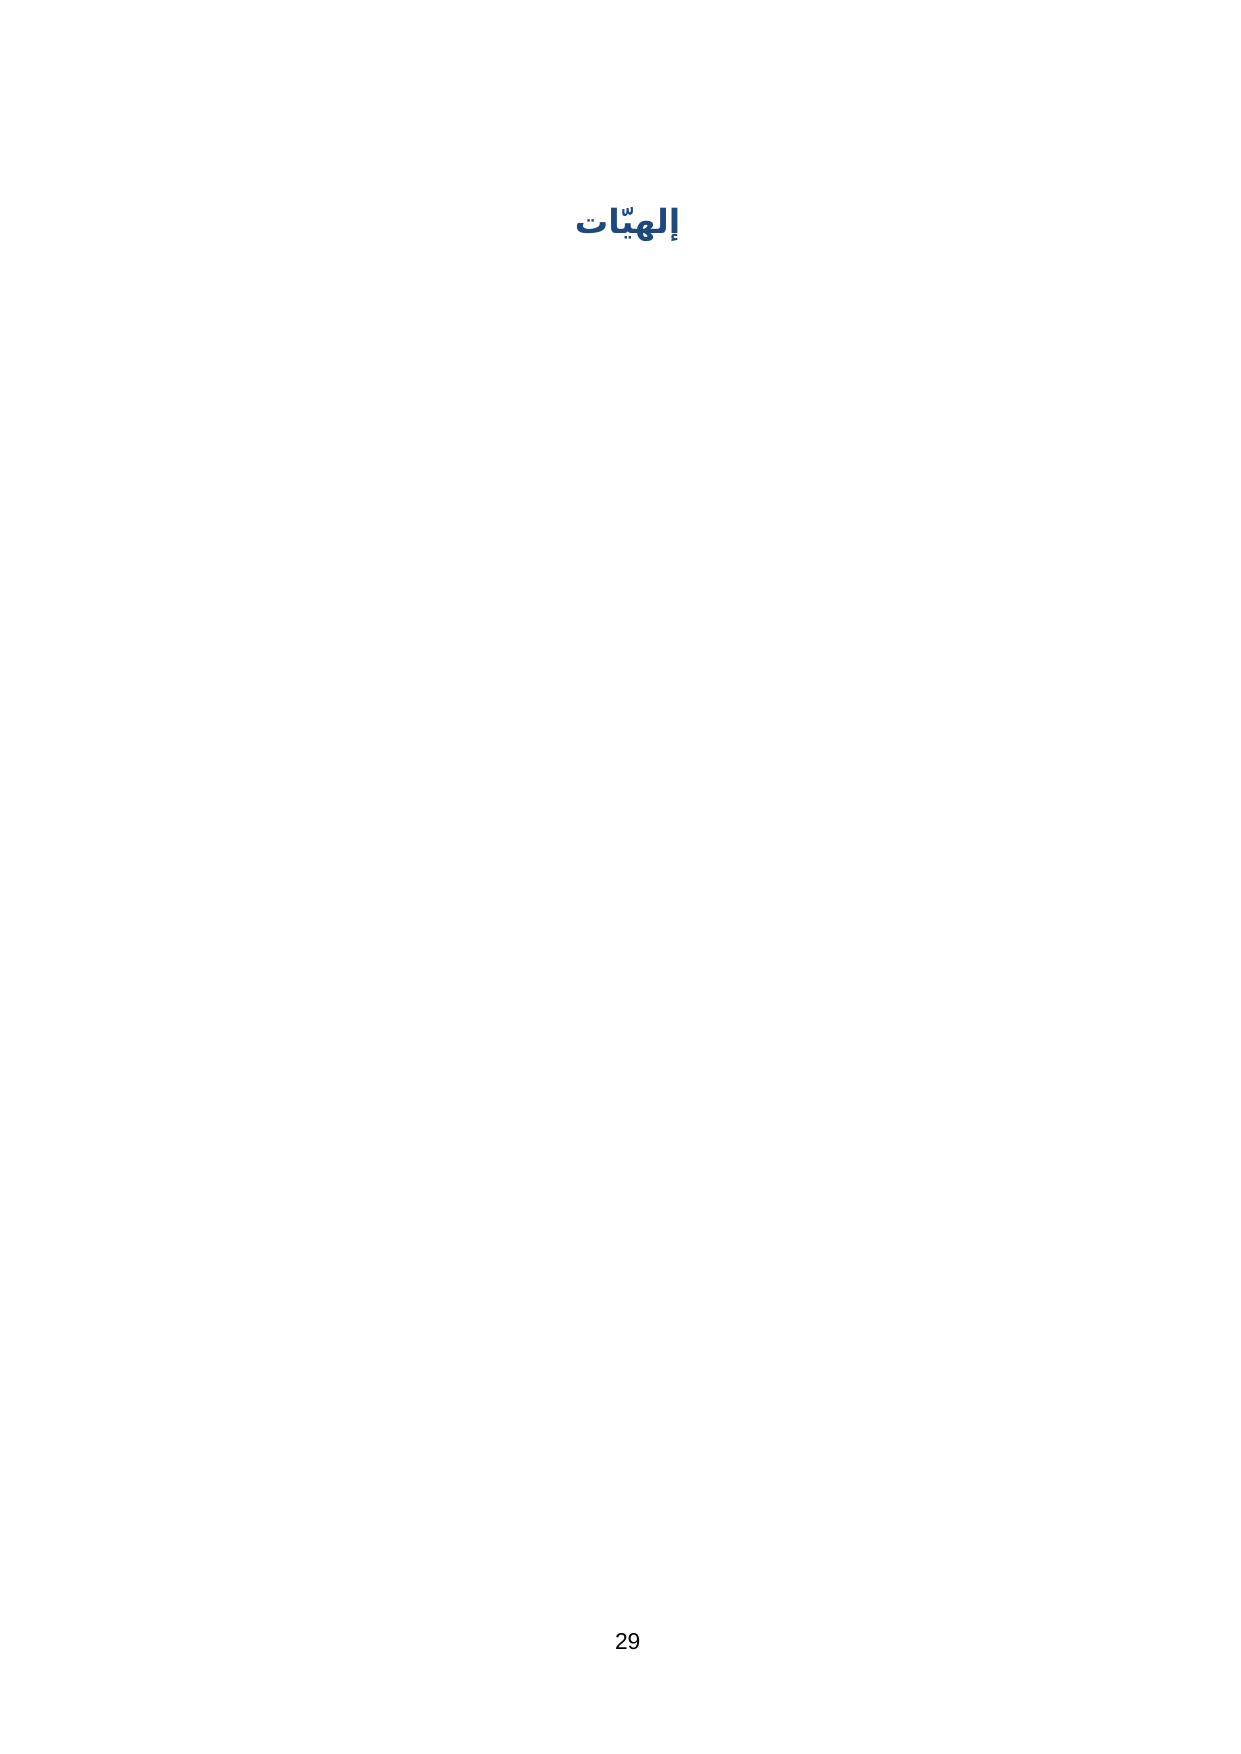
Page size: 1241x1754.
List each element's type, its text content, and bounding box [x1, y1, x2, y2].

subtitle إلهيّات [222, 202, 1033, 241]
